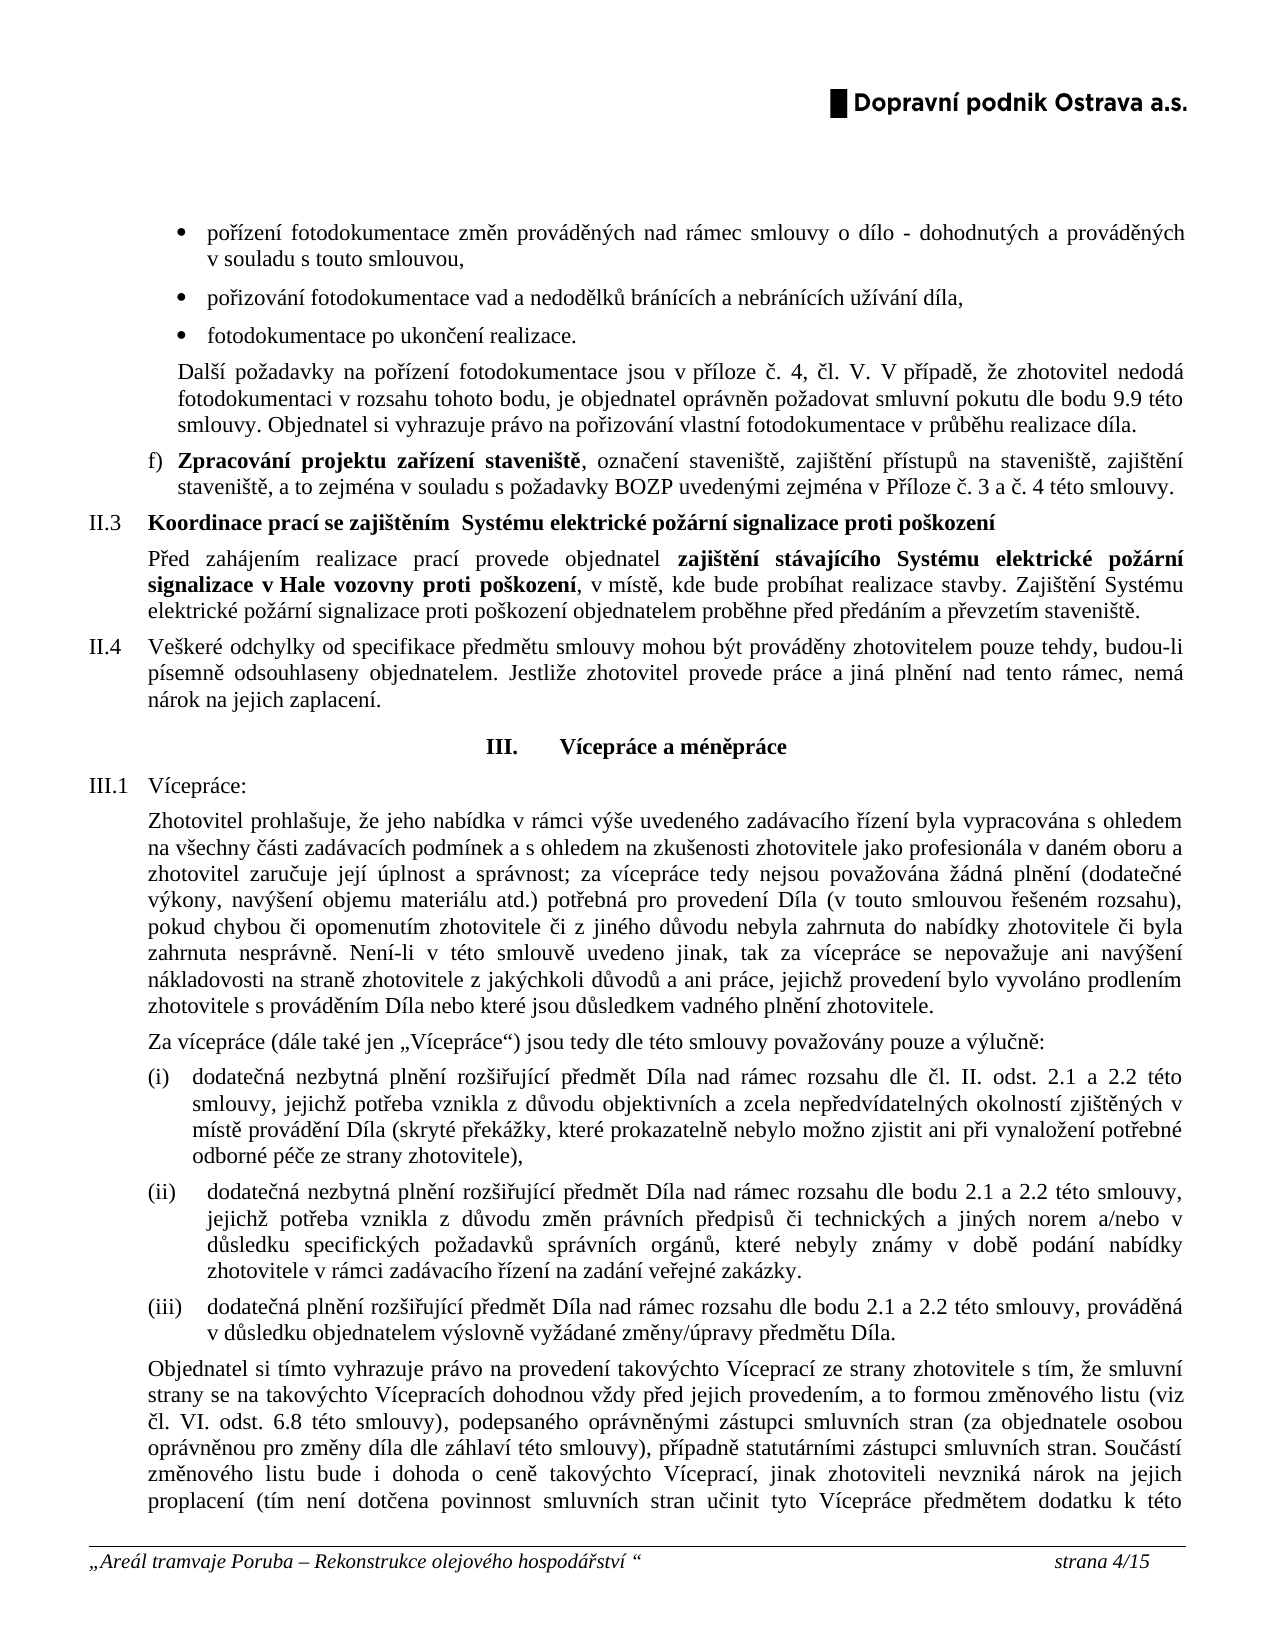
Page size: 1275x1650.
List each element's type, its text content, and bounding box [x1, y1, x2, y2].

list Vícepráce: [89, 772, 1184, 798]
text Další požadavky na pořízení fotodokumentace jsou v příloze č. 4, čl. V. V případě, že zhotovitel nedodá fotodokumentaci v rozsahu tohoto bodu, je objednatel oprávněn požadovat smluvní pokutu dle bodu 9.9 této smlouvy. Objednatel si vyhrazuje právo na pořizování vlastní fotodokumentace v průběhu realizace díla. [177, 358, 1184, 437]
text (ii) dodatečná nezbytná plnění rozšiřující předmět Díla nad rámec rozsahu dle bodu 2.1 a 2.2 této smlouvy, jejichž potřeba vznikla z důvodu změn právních předpisů či technických a jiných norem a/nebo v důsledku specifických požadavků správních orgánů, které nebyly známy v době podání nabídky zhotovitele v rámci zadávacího řízení na zadání veřejné zakázky. [148, 1178, 1184, 1284]
text Před zahájením realizace prací provede objednatel zajištění stávajícího Systému elektrické požární signalizace v Hale vozovny proti poškození, v místě, kde bude probíhat realizace stavby. Zajištění Systému elektrické požární signalizace proti poškození objednatelem proběhne před předáním a převzetím staveniště. [148, 544, 1184, 624]
text Zhotovitel prohlašuje, že jeho nabídka v rámci výše uvedeného zadávacího řízení byla vypracována s ohledem na všechny části zadávacích podmínek a s ohledem na zkušenosti zhotovitele jako profesionála v daném oboru a zhotovitel zaručuje její úplnost a správnost; za vícepráce tedy nejsou považována žádná plnění (dodatečné výkony, navýšení objemu materiálu atd.) potřebná pro provedení Díla (v touto smlouvou řešeném rozsahu), pokud chybou či opomenutím zhotovitele či z jiného důvodu nebyla zahrnuta do nabídky zhotovitele či byla zahrnuta nesprávně. Není-li v této smlouvě uvedeno jinak, tak za vícepráce se nepovažuje ani navýšení nákladovosti na straně zhotovitele z jakýchkoli důvodů a ani práce, jejichž provedení bylo vyvoláno prodlením zhotovitele s prováděním Díla nebo které jsou důsledkem vadného plnění zhotovitele. [148, 807, 1184, 1018]
picture [830, 89, 1187, 118]
list fotodokumentace po ukončení realizace. [177, 323, 1186, 349]
text (i) dodatečná nezbytná plnění rozšiřující předmět Díla nad rámec rozsahu dle čl. II. odst. 2.1 a 2.2 této smlouvy, jejichž potřeba vznikla z důvodu objektivních a zcela nepředvídatelných okolností zjištěných v místě provádění Díla (skryté překážky, které prokazatelně nebylo možno zjistit ani při vynaložení potřebné odborné péče ze strany zhotovitele), [148, 1063, 1184, 1169]
list Koordinace prací se zajištěním Systému elektrické požární signalizace proti poškození [89, 509, 1184, 535]
list Veškeré odchylky od specifikace předmětu smlouvy mohou být prováděny zhotovitelem pouze tehdy, budou-li písemně odsouhlaseny objednatelem. Jestliže zhotovitel provede práce a jiná plnění nad tento rámec, nemá nárok na jejich zaplacení. [89, 633, 1184, 712]
list pořízení fotodokumentace změn prováděných nad rámec smlouvy o dílo - dohodnutých a prováděných v souladu s touto smlouvou, [177, 218, 1186, 271]
subtitle Vícepráce a méněpráce [89, 733, 1184, 759]
text (iii) dodatečná plnění rozšiřující předmět Díla nad rámec rozsahu dle bodu 2.1 a 2.2 této smlouvy, prováděná v důsledku objednatelem výslovně vyžádané změny/úpravy předmětu Díla. [148, 1293, 1184, 1346]
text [148, 1355, 1184, 1513]
list pořizování fotodokumentace vad a nedodělků bránících a nebránících užívání díla, [177, 284, 1186, 310]
list Zpracování projektu zařízení staveniště, označení staveniště, zajištění přístupů na staveniště, zajištění staveniště, a to zejména v souladu s požadavky BOZP uvedenými zejména v Příloze č. 3 a č. 4 této smlouvy. [148, 447, 1184, 499]
text Za vícepráce (dále také jen „Vícepráce“) jsou tedy dle této smlouvy považovány pouze a výlučně: [148, 1028, 1184, 1054]
